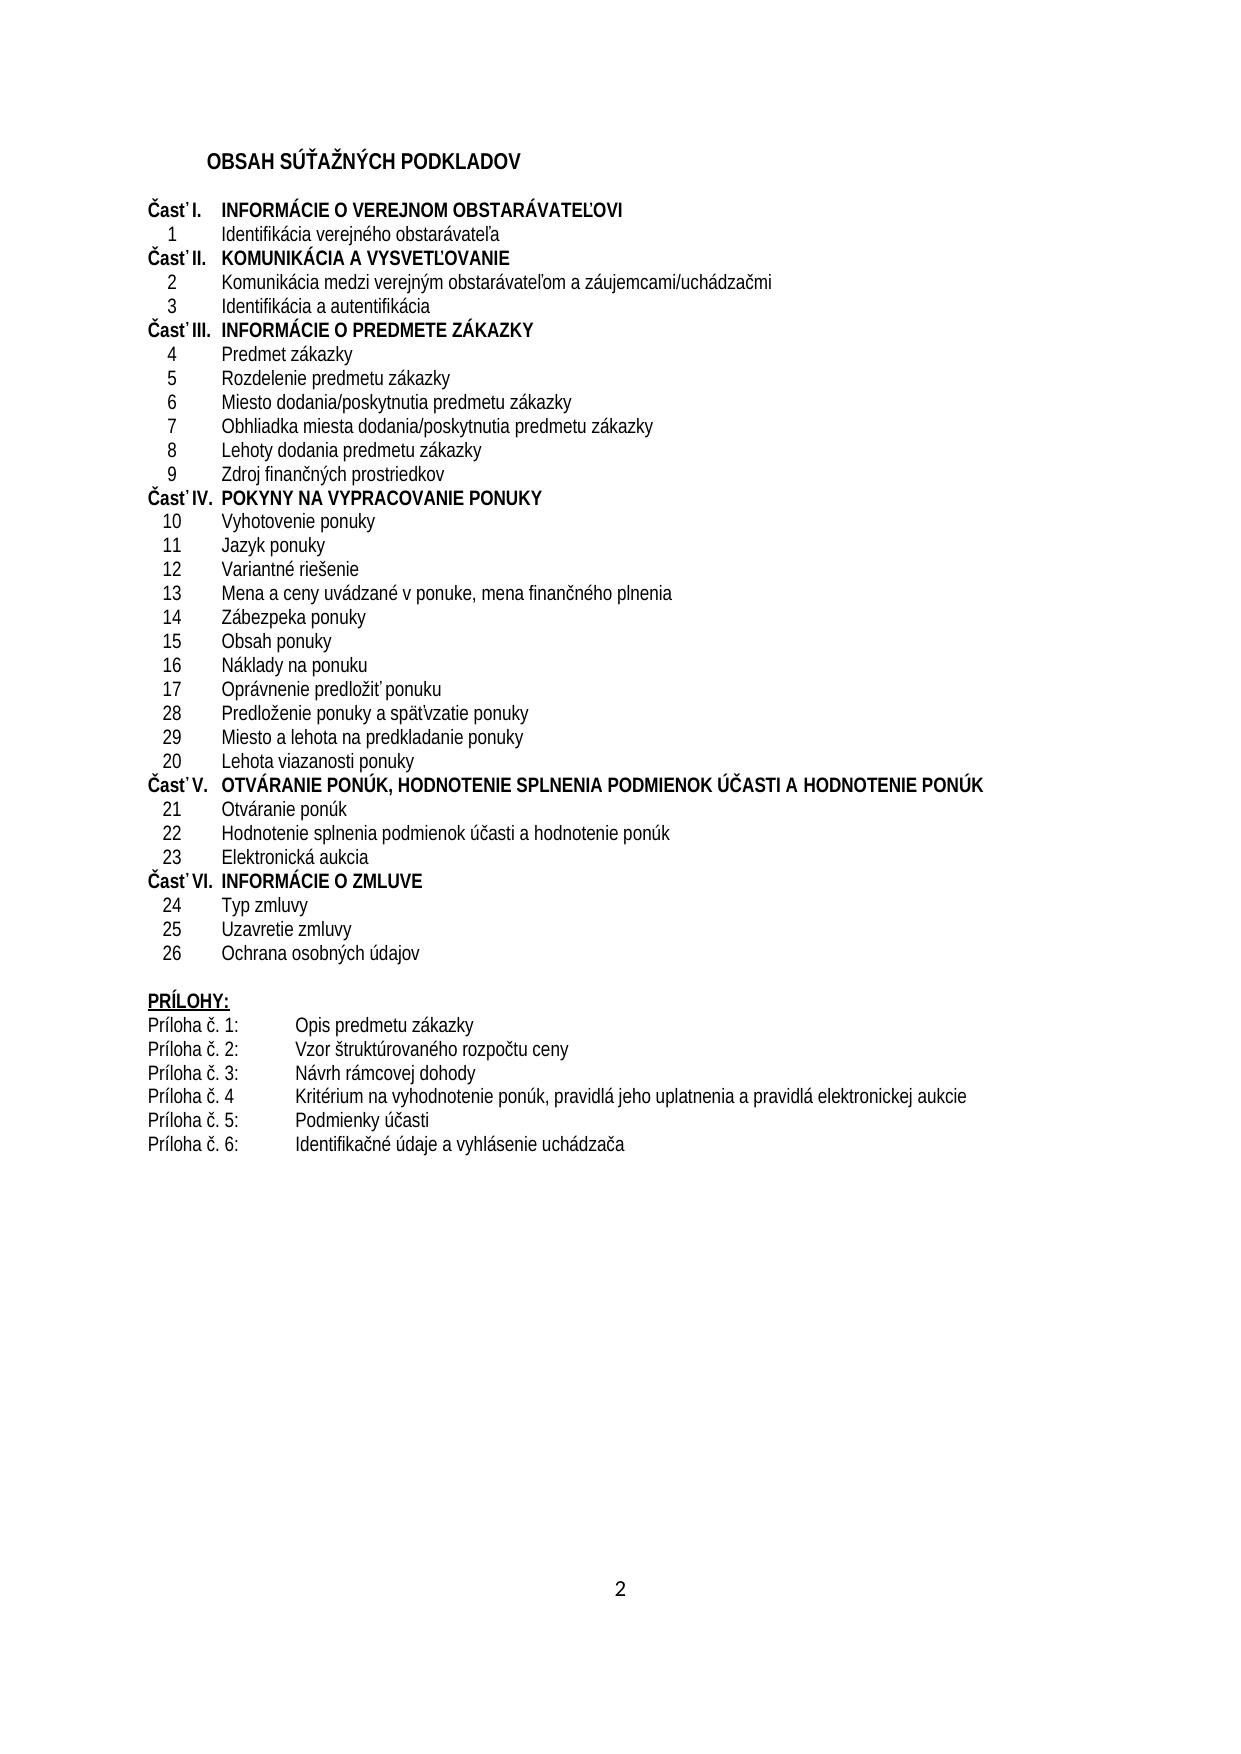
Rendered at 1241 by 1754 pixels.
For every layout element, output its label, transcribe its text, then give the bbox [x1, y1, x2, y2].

text 28 Predloženie ponuky a späťvzatie ponuky [162, 701, 1093, 725]
text Príloha č. 6: Identifikačné údaje a vyhlásenie uchádzača [148, 1132, 1093, 1156]
text Príloha č. 2: Vzor štruktúrovaného rozpočtu ceny [148, 1036, 1093, 1060]
text Časť III. INFORMÁCIE O PREDMETE ZÁKAZKY [148, 318, 1093, 342]
text 26 Ochrana osobných údajov [162, 941, 1093, 964]
text 7 Obhliadka miesta dodania/poskytnutia predmetu zákazky [162, 413, 1093, 437]
text PRÍLOHY: [148, 988, 1093, 1012]
text 4 Predmet zákazky [162, 342, 1093, 366]
text 8 Lehoty dodania predmetu zákazky [162, 437, 1093, 461]
text 3 Identifikácia a autentifikácia [162, 294, 1093, 318]
text Časť VI. INFORMÁCIE O ZMLUVE [148, 869, 1093, 893]
list Identifikácia verejného obstarávateľa [167, 222, 1093, 246]
text 10 Vyhotovenie ponuky [162, 509, 1093, 533]
text 2 Komunikácia medzi verejným obstarávateľom a záujemcami/uchádzačmi [162, 270, 1093, 294]
text 13 Mena a ceny uvádzané v ponuke, mena finančného plnenia [162, 581, 1093, 605]
text 5 Rozdelenie predmetu zákazky [162, 366, 1093, 389]
text 29 Miesto a lehota na predkladanie ponuky [162, 725, 1093, 749]
text 25 Uzavretie zmluvy [162, 917, 1093, 941]
text Časť II. KOMUNIKÁCIA A VYSVETĽOVANIE [148, 246, 1093, 270]
text 9 Zdroj finančných prostriedkov [162, 461, 1093, 485]
text Príloha č. 3: Návrh rámcovej dohody [148, 1060, 1093, 1084]
text 22 Hodnotenie splnenia podmienok účasti a hodnotenie ponúk [162, 821, 1093, 845]
text 11 Jazyk ponuky [162, 533, 1093, 557]
text Príloha č. 4 Kritérium na vyhodnotenie ponúk, pravidlá jeho uplatnenia a pravidlá elektronickej aukcie [148, 1084, 1093, 1108]
subtitle OBSAH SÚŤAŽNÝCH PODKLADOV [207, 148, 1093, 174]
text 17 Oprávnenie predložiť ponuku [162, 677, 1093, 701]
text Časť IV. POKYNY NA VYPRACOVANIE PONUKY [148, 485, 1093, 509]
text 14 Zábezpeka ponuky [162, 605, 1093, 629]
text 12 Variantné riešenie [162, 557, 1093, 581]
text 23 Elektronická aukcia [162, 845, 1093, 869]
text Časť I. INFORMÁCIE O VEREJNOM OBSTARÁVATEĽOVI [148, 198, 1093, 222]
text Časť V. OTVÁRANIE PONÚK, HODNOTENIE SPLNENIA PODMIENOK ÚČASTI A HODNOTENIE PONÚK [148, 773, 1093, 797]
text 16 Náklady na ponuku [162, 653, 1093, 677]
text Príloha č. 5: Podmienky účasti [148, 1108, 1093, 1132]
text 21 Otváranie ponúk [162, 797, 1093, 821]
text 15 Obsah ponuky [162, 629, 1093, 653]
text 6 Miesto dodania/poskytnutia predmetu zákazky [162, 389, 1093, 413]
text 20 Lehota viazanosti ponuky [162, 749, 1093, 773]
text 24 Typ zmluvy [162, 893, 1093, 917]
text Príloha č. 1: Opis predmetu zákazky [148, 1012, 1093, 1036]
